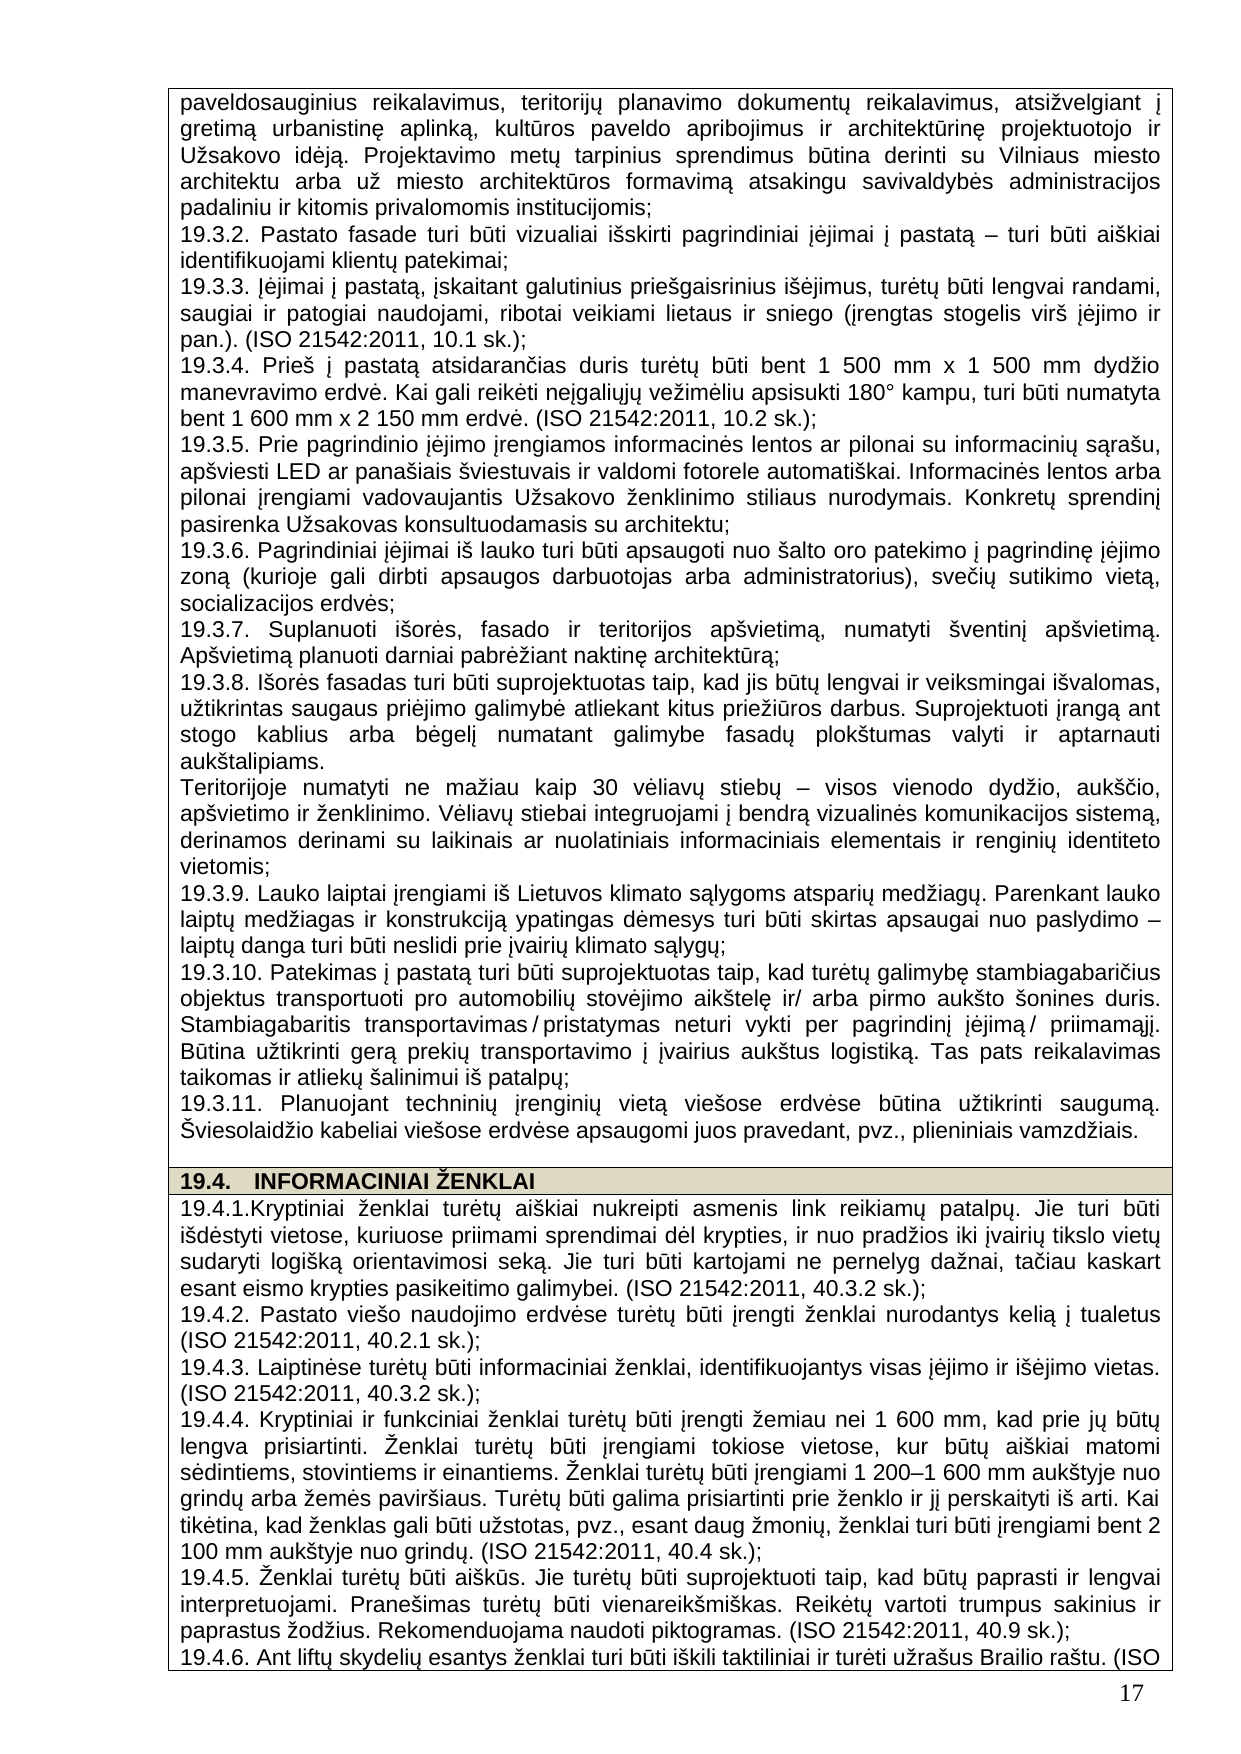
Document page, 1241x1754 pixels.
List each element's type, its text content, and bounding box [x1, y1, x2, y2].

table_cell INFORMACINIAI ŽENKLAI [169, 1168, 1172, 1194]
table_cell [169, 1195, 1172, 1670]
